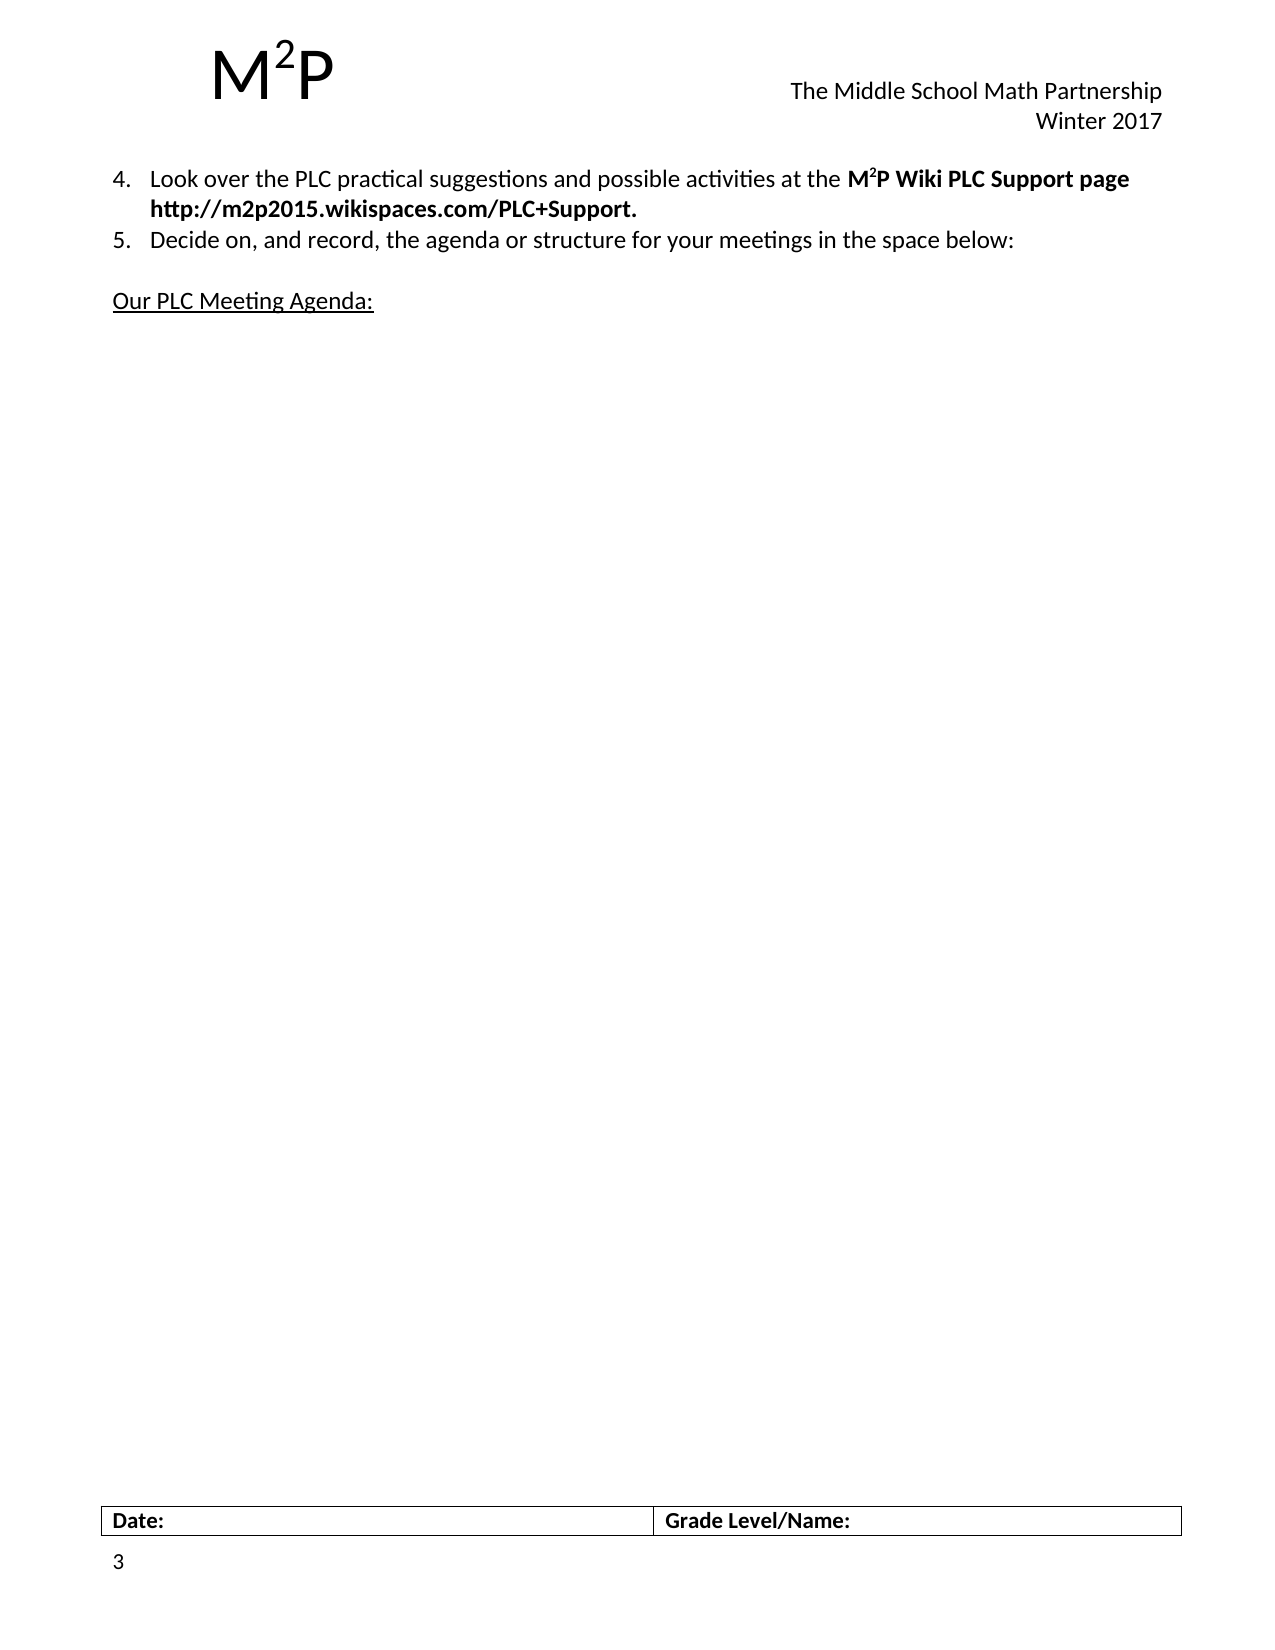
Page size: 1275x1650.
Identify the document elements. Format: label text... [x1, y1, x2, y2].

table_header Date: [102, 1507, 653, 1535]
list Decide on, and record, the agenda or structure for your meetings in the space below: [112, 224, 1162, 254]
text Our PLC Meeting Agenda: [112, 285, 1162, 315]
table_header Grade Level/Name: [654, 1507, 1181, 1535]
list Look over the PLC practical suggestions and possible activities at the M2P Wiki PLC Support page http://m2p2015.wikispaces.com/PLC+Support. [112, 163, 1162, 224]
